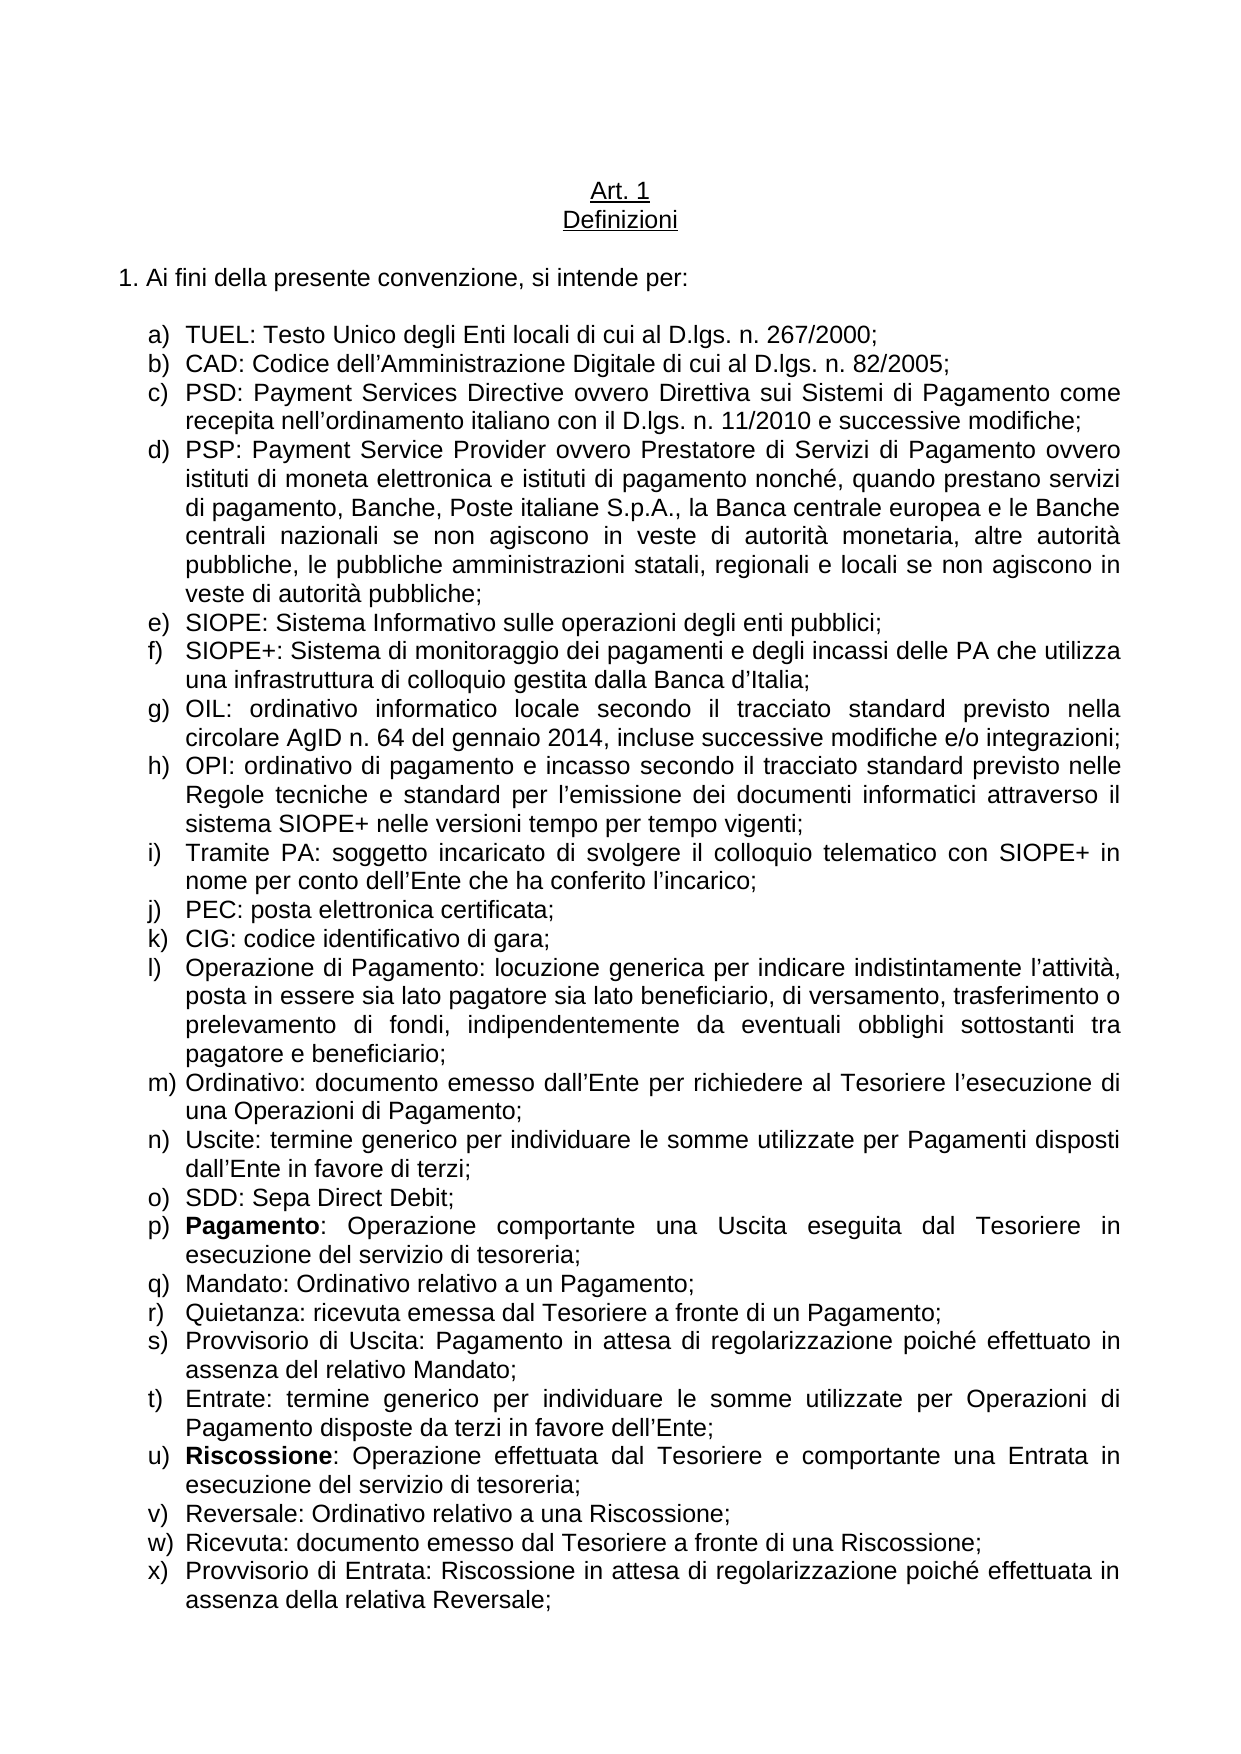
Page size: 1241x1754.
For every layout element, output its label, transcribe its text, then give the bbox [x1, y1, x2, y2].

list Reversale: Ordinativo relativo a una Riscossione; [148, 1499, 1122, 1528]
list Uscite: termine generico per individuare le somme utilizzate per Pagamenti disposti dall’Ente in favore di terzi; [148, 1125, 1122, 1183]
list Ordinativo: documento emesso dall’Ente per richiedere al Tesoriere l’esecuzione di una Operazioni di Pagamento; [148, 1068, 1122, 1125]
text 1. Ai fini della presente convenzione, si intende per: [118, 263, 1122, 291]
list Riscossione: Operazione effettuata dal Tesoriere e comportante una Entrata in esecuzione del servizio di tesoreria; [148, 1441, 1122, 1499]
list OIL: ordinativo informatico locale secondo il tracciato standard previsto nella circolare AgID n. 64 del gennaio 2014, incluse successive modifiche e/o integrazioni; [148, 694, 1122, 751]
list Quietanza: ricevuta emessa dal Tesoriere a fronte di un Pagamento; [148, 1298, 1122, 1326]
text Art. 1 [118, 176, 1122, 205]
list Mandato: Ordinativo relativo a un Pagamento; [148, 1269, 1122, 1298]
list Provvisorio di Uscita: Pagamento in attesa di regolarizzazione poiché effettuato in assenza del relativo Mandato; [148, 1326, 1122, 1384]
list PSP: Payment Service Provider ovvero Prestatore di Servizi di Pagamento ovvero istituti di moneta elettronica e istituti di pagamento nonché, quando prestano servizi di pagamento, Banche, Poste italiane S.p.A., la Banca centrale europea e le Banche centrali nazionali se non agiscono in veste di autorità monetaria, altre autorità pubbliche, le pubbliche amministrazioni statali, regionali e locali se non agiscono in veste di autorità pubbliche; [148, 435, 1122, 608]
list Entrate: termine generico per individuare le somme utilizzate per Operazioni di Pagamento disposte da terzi in favore dell’Ente; [148, 1384, 1122, 1441]
list CIG: codice identificativo di gara; [148, 924, 1122, 953]
list Operazione di Pagamento: locuzione generica per indicare indistintamente l’attività, posta in essere sia lato pagatore sia lato beneficiario, di versamento, trasferimento o prelevamento di fondi, indipendentemente da eventuali obblighi sottostanti tra pagatore e beneficiario; [148, 953, 1122, 1068]
text Definizioni [118, 205, 1122, 234]
list SIOPE+: Sistema di monitoraggio dei pagamenti e degli incassi delle PA che utilizza una infrastruttura di colloquio gestita dalla Banca d’Italia; [148, 636, 1122, 694]
list TUEL: Testo Unico degli Enti locali di cui al D.lgs. n. 267/2000; [148, 320, 1122, 349]
list PEC: posta elettronica certificata; [148, 895, 1122, 924]
list PSD: Payment Services Directive ovvero Direttiva sui Sistemi di Pagamento come recepita nell’ordinamento italiano con il D.lgs. n. 11/2010 e successive modifiche; [148, 378, 1122, 435]
list Provvisorio di Entrata: Riscossione in attesa di regolarizzazione poiché effettuata in assenza della relativa Reversale; [148, 1556, 1122, 1614]
list Tramite PA: soggetto incaricato di svolgere il colloquio telematico con SIOPE+ in nome per conto dell’Ente che ha conferito l’incarico; [148, 838, 1122, 895]
list SDD: Sepa Direct Debit; [148, 1183, 1122, 1211]
list Ricevuta: documento emesso dal Tesoriere a fronte di una Riscossione; [148, 1528, 1122, 1556]
list Pagamento: Operazione comportante una Uscita eseguita dal Tesoriere in esecuzione del servizio di tesoreria; [148, 1211, 1122, 1269]
list OPI: ordinativo di pagamento e incasso secondo il tracciato standard previsto nelle Regole tecniche e standard per l’emissione dei documenti informatici attraverso il sistema SIOPE+ nelle versioni tempo per tempo vigenti; [148, 751, 1122, 838]
list CAD: Codice dell’Amministrazione Digitale di cui al D.lgs. n. 82/2005; [148, 349, 1122, 378]
list SIOPE: Sistema Informativo sulle operazioni degli enti pubblici; [148, 608, 1122, 636]
